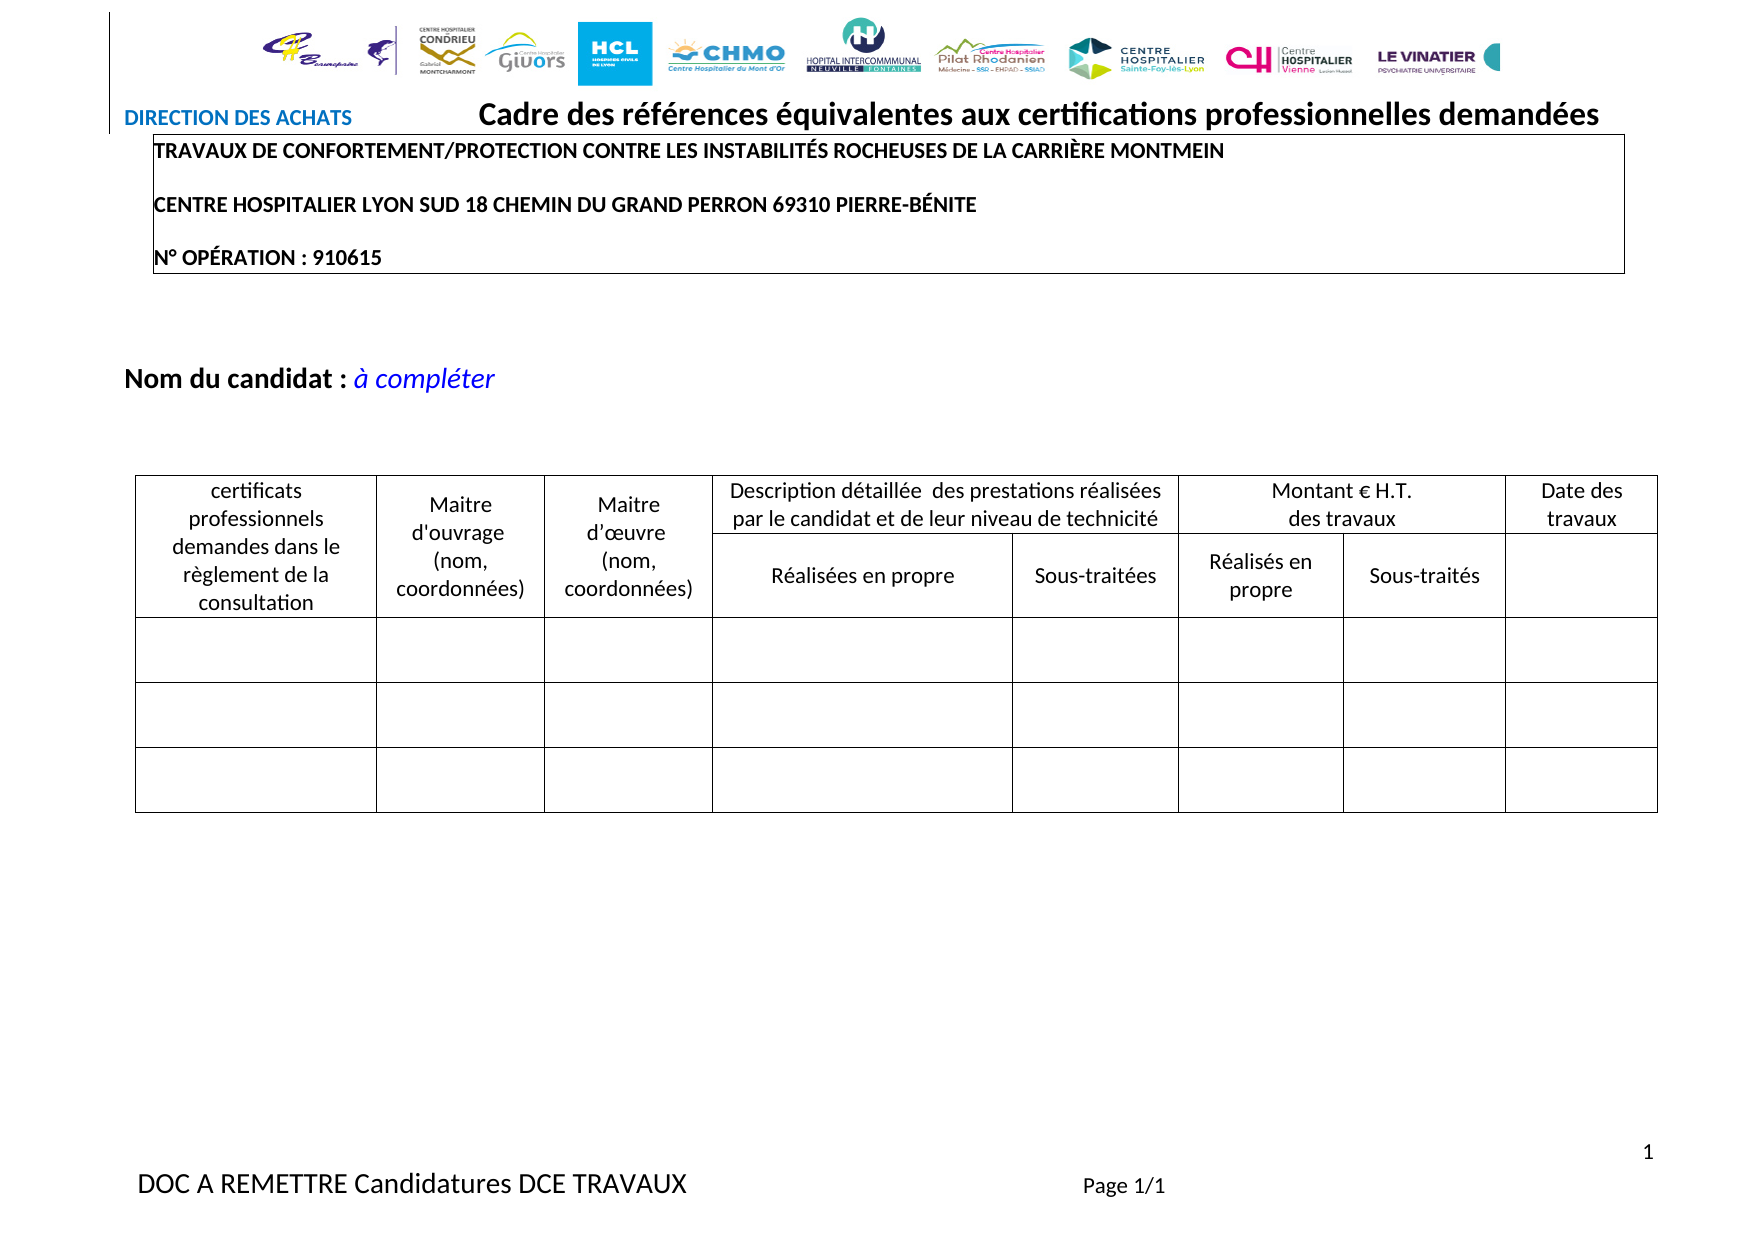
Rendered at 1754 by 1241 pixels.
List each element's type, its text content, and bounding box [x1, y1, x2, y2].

table_header Description détaillée des prestations réalisées par le candidat et de leur niveau de technicité [713, 476, 1178, 532]
table_cell [1013, 683, 1178, 747]
table_cell [713, 618, 1012, 682]
table_cell Réalisés en propre [1179, 534, 1343, 617]
table_cell [1179, 748, 1343, 812]
table_header Maitre d’œuvre (nom, coordonnées) [545, 476, 712, 617]
table_cell [1179, 618, 1343, 682]
table_cell [545, 618, 712, 682]
picture [262, 11, 1516, 93]
table_cell [1179, 683, 1343, 747]
table_header Montant € H.T. des travaux [1179, 476, 1505, 532]
table_cell [377, 618, 544, 682]
text Nom du candidat : à compléter [124, 361, 1653, 396]
table_cell [377, 683, 544, 747]
table_cell [1344, 683, 1505, 747]
table_cell [1013, 618, 1178, 682]
table_cell [1013, 748, 1178, 812]
table_cell [545, 683, 712, 747]
table_cell [1506, 748, 1657, 812]
table_cell Sous-traités [1344, 534, 1505, 617]
table_cell Sous-traitées [1013, 534, 1178, 617]
text N° opération : 910615 [154, 239, 1624, 273]
table_cell [1506, 534, 1657, 617]
table_cell Réalisées en propre [713, 534, 1012, 617]
table_header Date des travaux [1506, 476, 1657, 532]
table_cell [1344, 748, 1505, 812]
table_cell [1344, 618, 1505, 682]
table_cell [136, 683, 376, 747]
table_header certificats professionnels demandes dans le règlement de la consultation [136, 476, 376, 617]
table_cell [136, 618, 376, 682]
table_cell [136, 748, 376, 812]
table_cell [713, 748, 1012, 812]
table_cell [377, 748, 544, 812]
table_cell [545, 748, 712, 812]
table_cell [1506, 618, 1657, 682]
table_cell [1506, 683, 1657, 747]
table_cell [713, 683, 1012, 747]
text Travaux de Confortement/protection contre les instabilités rocheuses de la carrière Montmein [154, 135, 1624, 165]
text CENTRE HOSPITALIER LYON SUD 18 chemin du Grand Perron 69310 Pierre-Bénite [154, 187, 1624, 218]
table_header Maitre d'ouvrage (nom, coordonnées) [377, 476, 544, 617]
